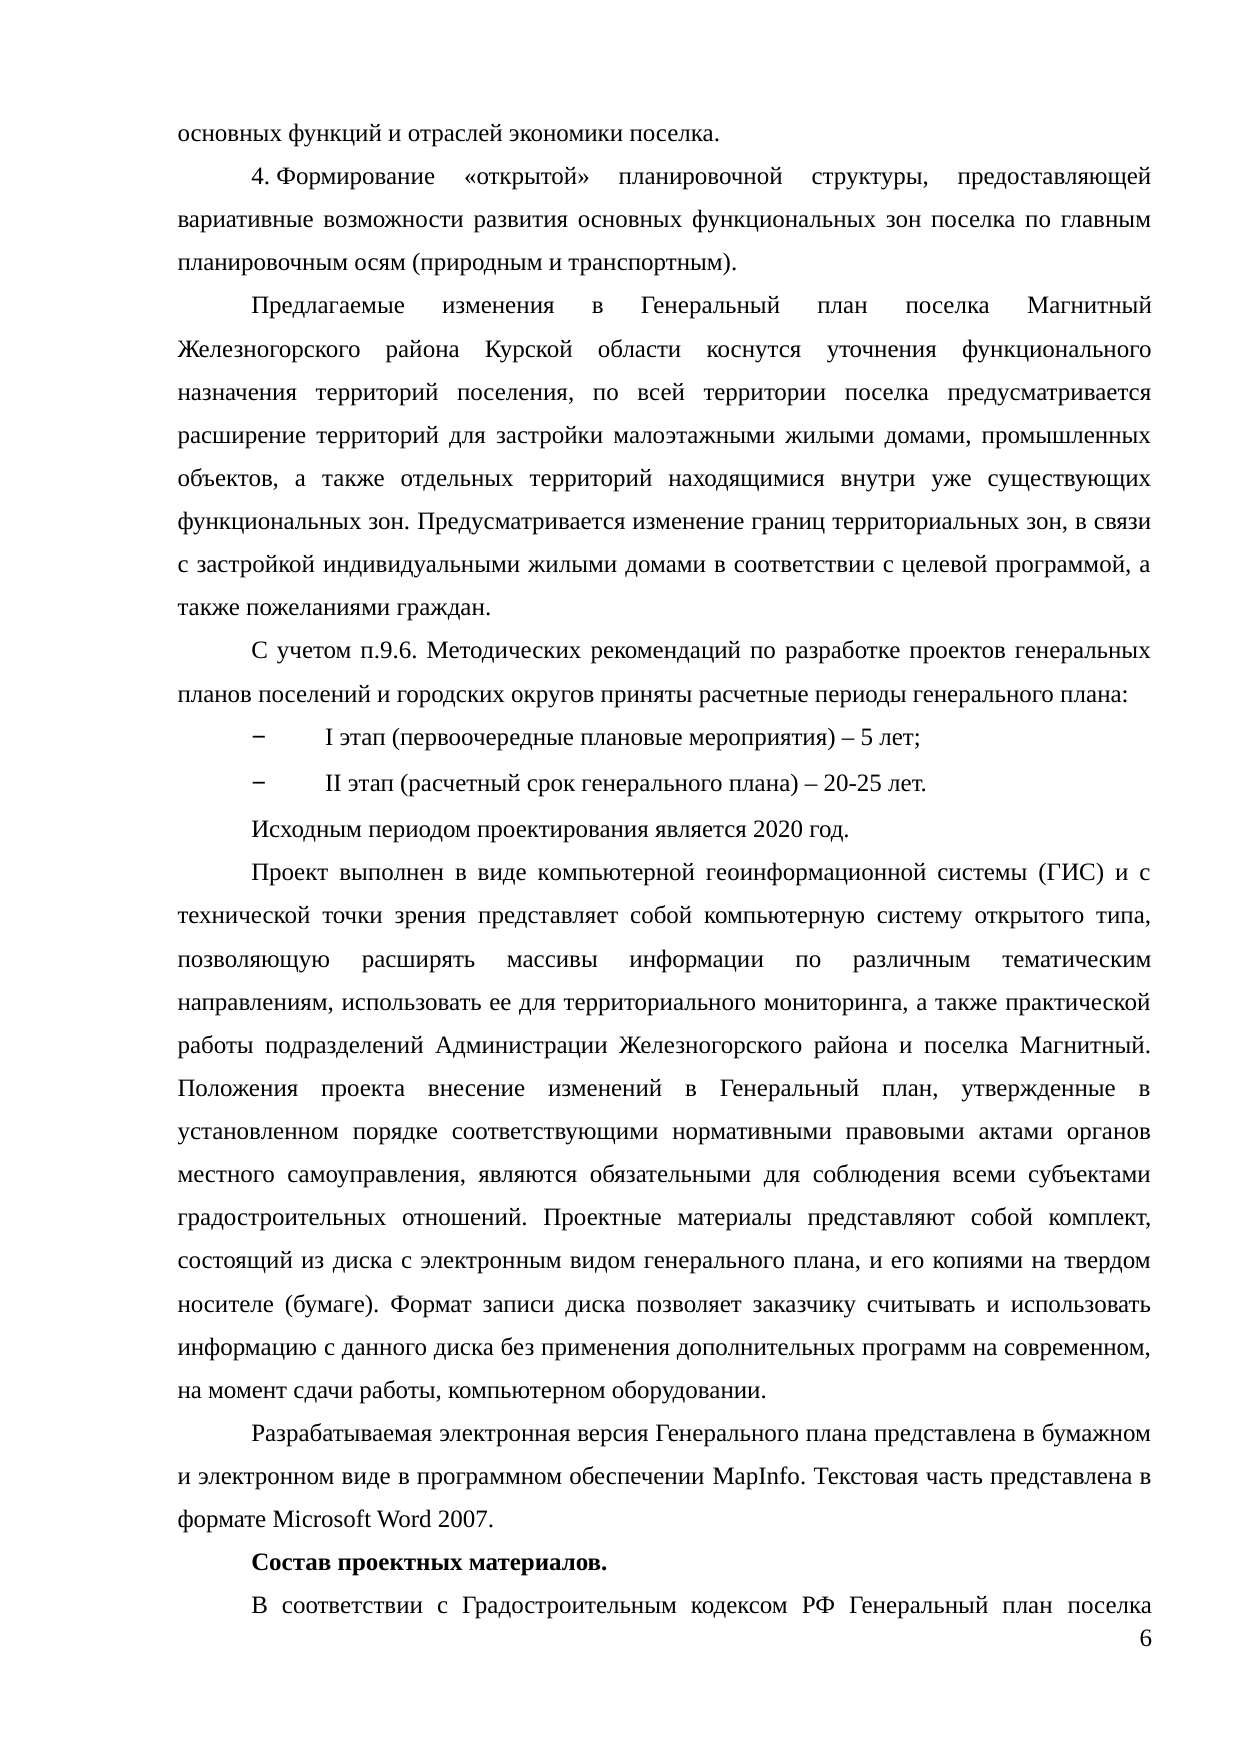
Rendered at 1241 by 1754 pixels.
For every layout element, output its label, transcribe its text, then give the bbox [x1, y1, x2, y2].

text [177, 1591, 1152, 1619]
text Предлагаемые изменения в Генеральный план поселка Магнитный Железногорского района Курской области коснутся уточнения функционального назначения территорий поселения, по всей территории поселка предусматривается расширение территорий для застройки малоэтажными жилыми домами, промышленных объектов, а также отдельных территорий находящимися внутри уже существующих функциональных зон. Предусматривается изменение границ территориальных зон, в связи с застройкой индивидуальными жилыми домами в соответствии с целевой программой, а также пожеланиями граждан. [177, 291, 1152, 621]
list II этап (расчетный срок генерального плана) – 20-25 лет. [177, 768, 1152, 799]
text Исходным периодом проектирования является 2020 год. [177, 814, 1152, 843]
list I этап (первоочередные плановые мероприятия) – 5 лет; [177, 722, 1152, 753]
text С учетом п.9.6. Методических рекомендаций по разработке проектов генеральных планов поселений и городских округов приняты расчетные периоды генерального плана: [177, 636, 1152, 707]
text 4. Формирование «открытой» планировочной структуры, предоставляющей вариативные возможности развития основных функциональных зон поселка по главным планировочным осям (природным и транспортным). [177, 161, 1152, 276]
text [177, 118, 1152, 147]
text Состав проектных материалов. [177, 1547, 1152, 1576]
text Проект выполнен в виде компьютерной геоинформационной системы (ГИС) и с технической точки зрения представляет собой компьютерную систему открытого типа, позволяющую расширять массивы информации по различным тематическим направлениям, использовать ее для территориального мониторинга, а также практической работы подразделений Администрации Железногорского района и поселка Магнитный. Положения проекта внесение изменений в Генеральный план, утвержденные в установленном порядке соответствующими нормативными правовыми актами органов местного самоуправления, являются обязательными для соблюдения всеми субъектами градостроительных отношений. Проектные материалы представляют собой комплект, состоящий из диска с электронным видом генерального плана, и его копиями на твердом носителе (бумаге). Формат записи диска позволяет заказчику считывать и использовать информацию с данного диска без применения дополнительных программ на современном, на момент сдачи работы, компьютерном оборудовании. [177, 857, 1152, 1404]
text Разрабатываемая электронная версия Генерального плана представлена в бумажном и электронном виде в программном обеспечении MapInfo. Текстовая часть представлена в формате Microsoft Word 2007. [177, 1418, 1152, 1533]
